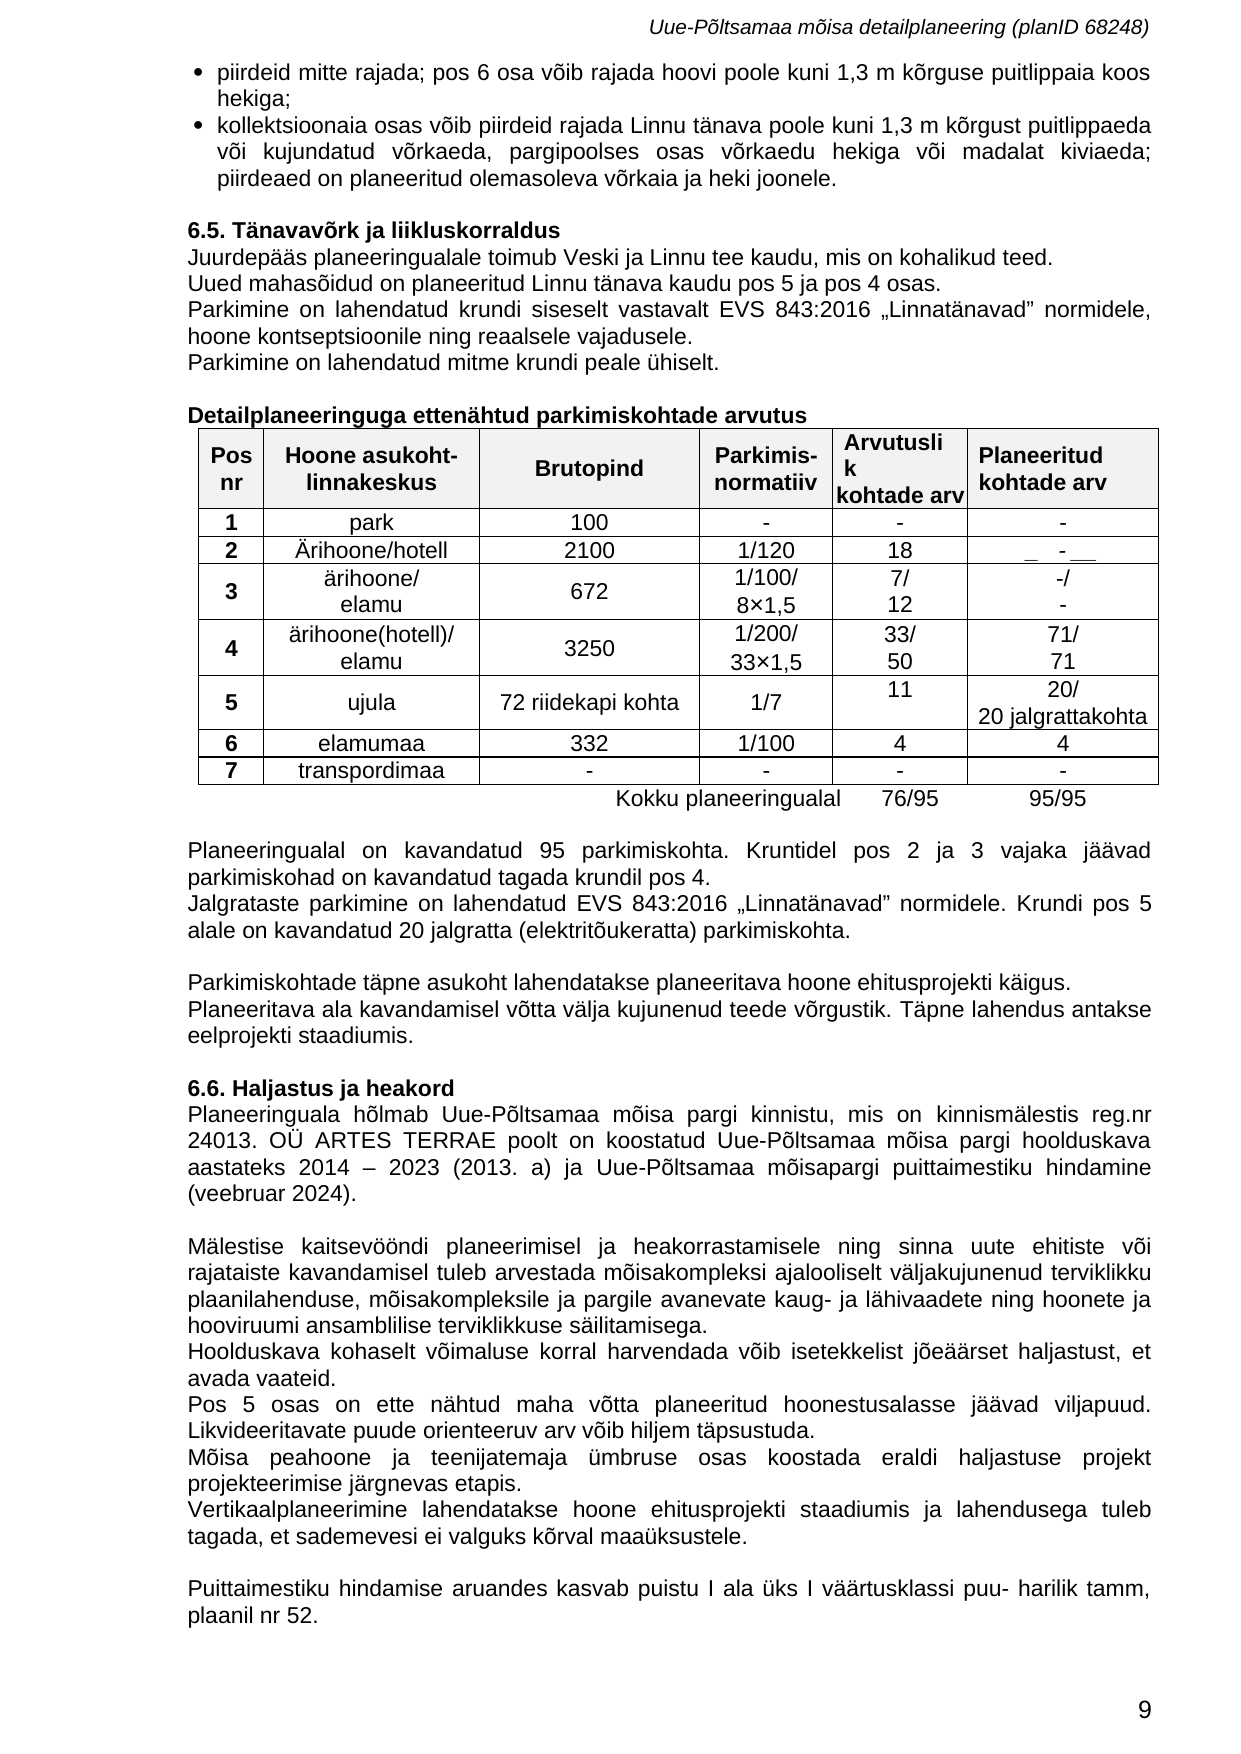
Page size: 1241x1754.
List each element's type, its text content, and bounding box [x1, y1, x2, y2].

table_cell 1/200/ 33×1,5 [700, 620, 832, 675]
text Planeeringuala hõlmab Uue-Põltsamaa mõisa pargi kinnistu, mis on kinnismälestis reg.nr 24013. OÜ ARTES TERRAE poolt on koostatud Uue-Põltsamaa mõisa pargi hoolduskava aastateks 2014 – 2023 (2013. a) ja Uue-Põltsamaa mõisapargi puittaimestiku hindamine (veebruar 2024). [187, 1101, 1152, 1206]
table_cell - [833, 758, 967, 784]
text Pos 5 osas on ette nähtud maha võtta planeeritud hoonestusalasse jäävad viljapuud. Likvideeritavate puude orienteeruv arv võib hiljem täpsustuda. [187, 1391, 1152, 1444]
text Planeeringualal on kavandatud 95 parkimiskohta. Kruntidel pos 2 ja 3 vajaka jäävad parkimiskohad on kavandatud tagada krundil pos 4. [187, 837, 1152, 890]
table_cell 6 [199, 730, 263, 756]
table_cell transpordimaa [264, 758, 479, 784]
text Kokku planeeringualal 76/95 95/95 [187, 785, 1152, 811]
text Detailplaneeringuga ettenähtud parkimiskohtade arvutus [187, 402, 1152, 428]
list kollektsioonaia osas võib piirdeid rajada Linnu tänava poole kuni 1,3 m kõrgust puitlippaeda või kujundatud võrkaeda, pargipoolses osas võrkaedu hekiga või madalat kiviaeda; piirdeaed on planeeritud olemasoleva võrkaia ja heki joonele. [194, 112, 1152, 191]
table_cell ujula [264, 676, 479, 729]
table_cell 5 [199, 676, 263, 729]
table_header Arvutuslik kohtade arv [833, 429, 967, 508]
table_cell park [264, 509, 479, 536]
table_cell 4 [833, 730, 967, 756]
table_cell 7 [199, 758, 263, 784]
list piirdeid mitte rajada; pos 6 osa võib rajada hoovi poole kuni 1,3 m kõrguse puitlippaia koos hekiga; [194, 59, 1152, 112]
table_cell 2100 [480, 537, 699, 563]
table_cell 1/100/ 8×1,5 [700, 564, 832, 619]
subtitle Haljastus ja heakord [187, 1075, 1152, 1101]
text Planeeritava ala kavandamisel võtta välja kujunenud teede võrgustik. Täpne lahendus antakse eelprojekti staadiumis. [187, 996, 1152, 1048]
text Uued mahasõidud on planeeritud Linnu tänava kaudu pos 5 ja pos 4 osas. [187, 270, 1152, 296]
table_cell 2 [199, 537, 263, 563]
table_header Brutopind [480, 429, 699, 508]
table_cell 71/ 71 [968, 620, 1158, 675]
table_cell 18 [833, 537, 967, 563]
table_cell 3250 [480, 620, 699, 675]
table_cell _ - __ [968, 537, 1158, 563]
table_cell 33/ 50 [833, 620, 967, 675]
table_cell - [480, 758, 699, 784]
table_cell - [968, 758, 1158, 784]
table_cell -/ - [968, 564, 1158, 619]
table_cell 4 [968, 730, 1158, 756]
subtitle Tänavavõrk ja liikluskorraldus [187, 217, 1152, 243]
table_cell - [700, 758, 832, 784]
table_header Planeeritud kohtade arv [968, 429, 1158, 508]
table_cell 1/120 [700, 537, 832, 563]
table_cell 1/7 [700, 676, 832, 729]
table_header Pos nr [199, 429, 263, 508]
table_cell - [968, 509, 1158, 536]
table_cell 3 [199, 564, 263, 619]
table_header Parkimis- normatiiv [700, 429, 832, 508]
text Parkimine on lahendatud mitme krundi peale ühiselt. [187, 349, 1152, 375]
table_cell - [700, 509, 832, 536]
table_cell ärihoone(hotell)/ elamu [264, 620, 479, 675]
text Parkimiskohtade täpne asukoht lahendatakse planeeritava hoone ehitusprojekti käigus. [187, 969, 1152, 996]
table_cell - [833, 509, 967, 536]
table_cell ärihoone/ elamu [264, 564, 479, 619]
table_cell Ärihoone/hotell [264, 537, 479, 563]
table_cell 100 [480, 509, 699, 536]
table_cell 1/100 [700, 730, 832, 756]
table_cell 4 [199, 620, 263, 675]
table_header Hoone asukoht- linnakeskus [264, 429, 479, 508]
text Puittaimestiku hindamise aruandes kasvab puistu I ala üks I väärtusklassi puu- harilik tamm, plaanil nr 52. [187, 1575, 1152, 1628]
text Mälestise kaitsevööndi planeerimisel ja heakorrastamisele ning sinna uute ehitiste või rajataiste kavandamisel tuleb arvestada mõisakompleksi ajalooliselt väljakujunenud terviklikku plaanilahenduse, mõisakompleksile ja pargile avanevate kaug- ja lähivaadete ning hoonete ja hooviruumi ansamblilise terviklikkuse säilitamisega. [187, 1233, 1152, 1338]
text Vertikaalplaneerimine lahendatakse hoone ehitusprojekti staadiumis ja lahendusega tuleb tagada, et sademevesi ei valguks kõrval maaüksustele. [187, 1496, 1152, 1549]
text Juurdepääs planeeringualale toimub Veski ja Linnu tee kaudu, mis on kohalikud teed. [187, 243, 1152, 270]
table_cell 72 riidekapi kohta [480, 676, 699, 729]
table_cell 332 [480, 730, 699, 756]
text Mõisa peahoone ja teenijatemaja ümbruse osas koostada eraldi haljastuse projekt projekteerimise järgnevas etapis. [187, 1444, 1152, 1496]
table_cell 11 [833, 676, 967, 729]
table_cell 1 [199, 509, 263, 536]
table_cell elamumaa [264, 730, 479, 756]
table_cell 20/ 20 jalgrattakohta [968, 676, 1158, 729]
text Hoolduskava kohaselt võimaluse korral harvendada võib isetekkelist jõeäärset haljastust, et avada vaateid. [187, 1338, 1152, 1391]
table_cell 7/ 12 [833, 564, 967, 619]
text Jalgrataste parkimine on lahendatud EVS 843:2016 „Linnatänavad” normidele. Krundi pos 5 alale on kavandatud 20 jalgratta (elektritõukeratta) parkimiskohta. [187, 890, 1152, 943]
table_cell 672 [480, 564, 699, 619]
text Parkimine on lahendatud krundi siseselt vastavalt EVS 843:2016 „Linnatänavad” normidele, hoone kontseptsioonile ning reaalsele vajadusele. [187, 296, 1152, 349]
